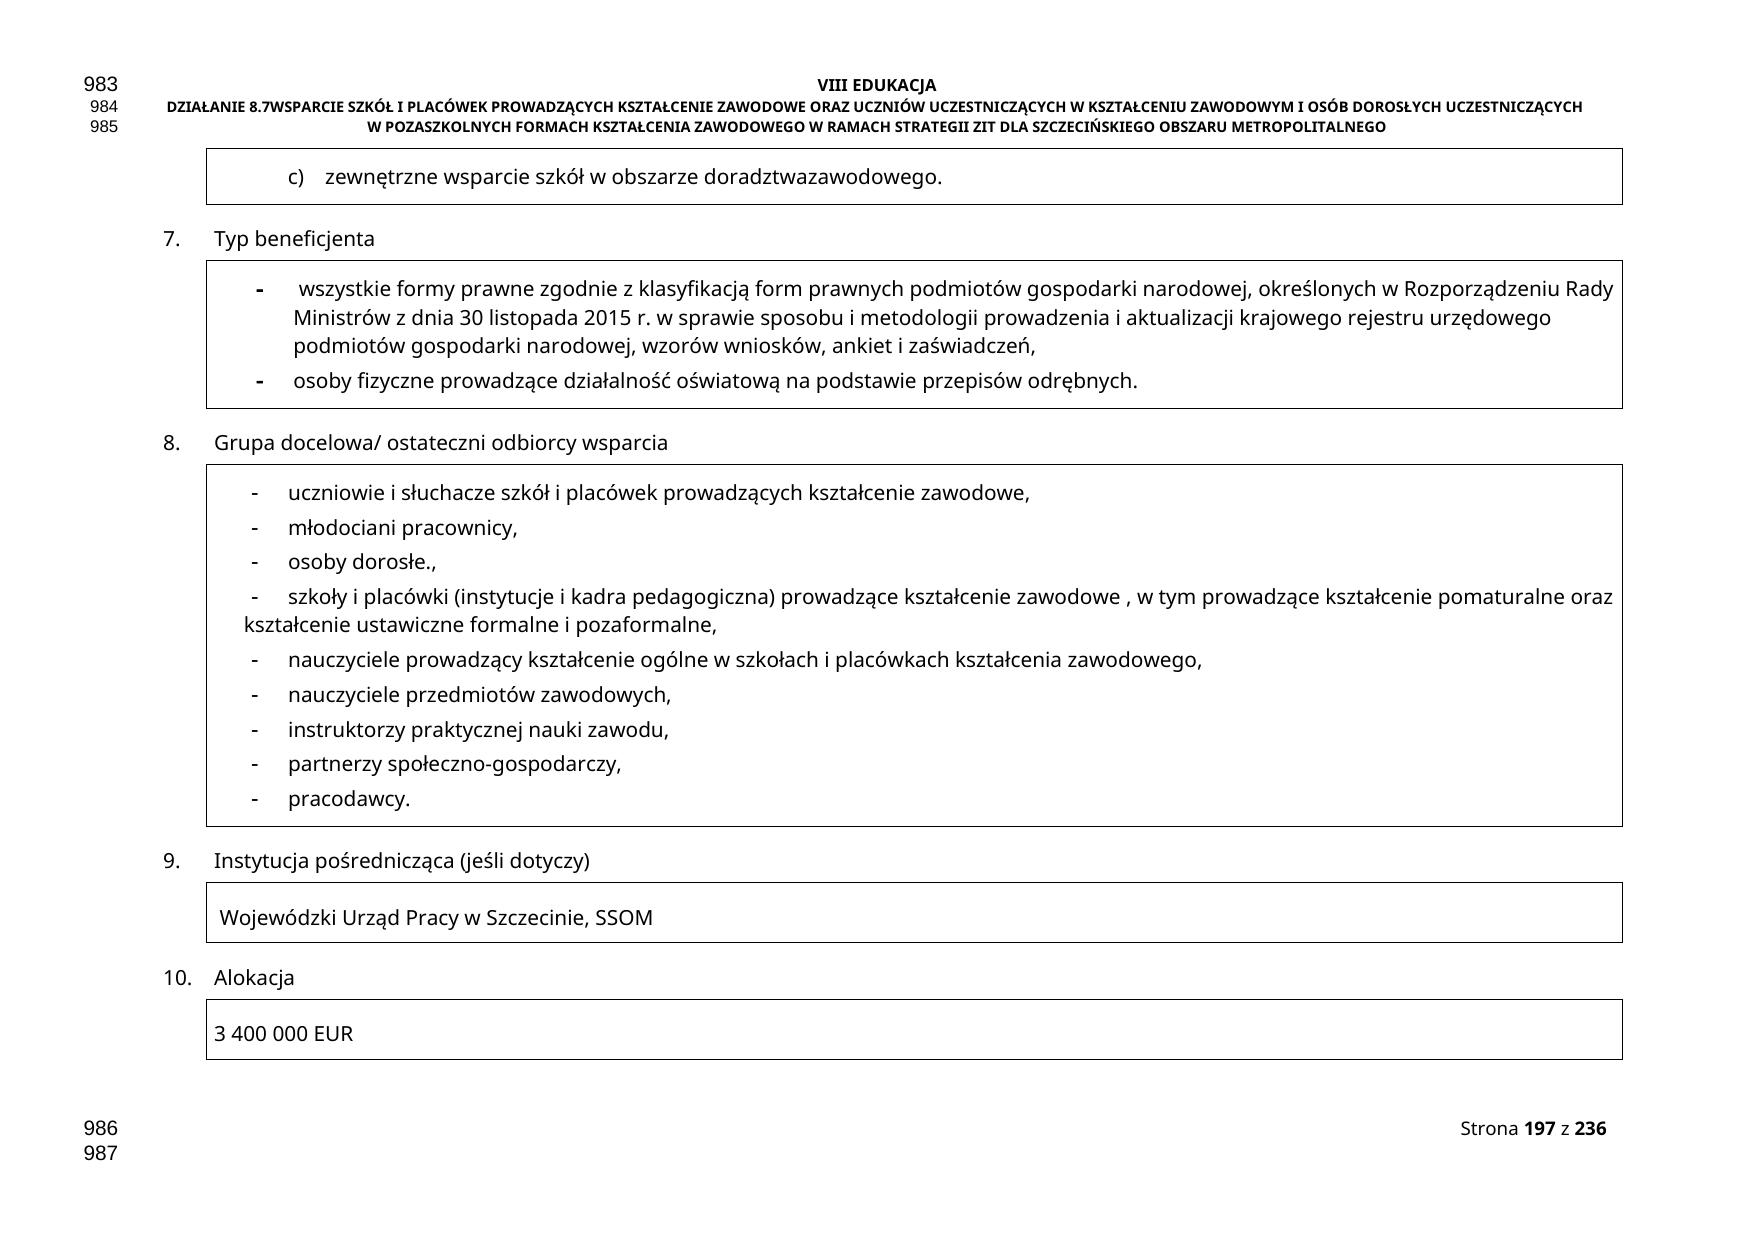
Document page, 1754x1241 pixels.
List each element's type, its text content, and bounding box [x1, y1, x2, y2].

table_cell uczniowie i słuchacze szkół i placówek prowadzących kształcenie zawodowe, młodociani pracownicy, osoby dorosłe., szkoły i placówki (instytucje i kadra pedagogiczna) prowadzące kształcenie zawodowe , w tym prowadzące kształcenie pomaturalne oraz kształcenie ustawiczne formalne i pozaformalne, nauczyciele prowadzący kształcenie ogólne w szkołach i placówkach kształcenia zawodowego, nauczyciele przedmiotów zawodowych, instruktorzy praktycznej nauki zawodu, partnerzy społeczno-gospodarczy, pracodawcy. [207, 465, 1622, 826]
table_cell [118, 408, 207, 826]
table_cell Instytucja pośrednicząca (jeśli dotyczy) [207, 827, 1622, 882]
table_cell [118, 826, 207, 942]
table_cell 3 400 000 EUR [207, 1000, 1622, 1059]
table_cell wszystkie formy prawne zgodnie z klasyfikacją form prawnych podmiotów gospodarki narodowej, określonych w Rozporządzeniu Rady Ministrów z dnia 30 listopada 2015 r. w sprawie sposobu i metodologii prowadzenia i aktualizacji krajowego rejestru urzędowego podmiotów gospodarki narodowej, wzorów wniosków, ankiet i zaświadczeń, osoby fizyczne prowadzące działalność oświatową na podstawie przepisów odrębnych. [207, 261, 1622, 408]
table_cell Alokacja [207, 943, 1622, 998]
table_cell Grupa docelowa/ ostateczni odbiorcy wsparcia [207, 409, 1622, 464]
table_cell [118, 204, 207, 408]
table_cell [118, 942, 207, 1059]
table_cell Wojewódzki Urząd Pracy w Szczecinie, SSOM [207, 883, 1622, 942]
table_cell Typ beneficjenta [207, 205, 1622, 260]
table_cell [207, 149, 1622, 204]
